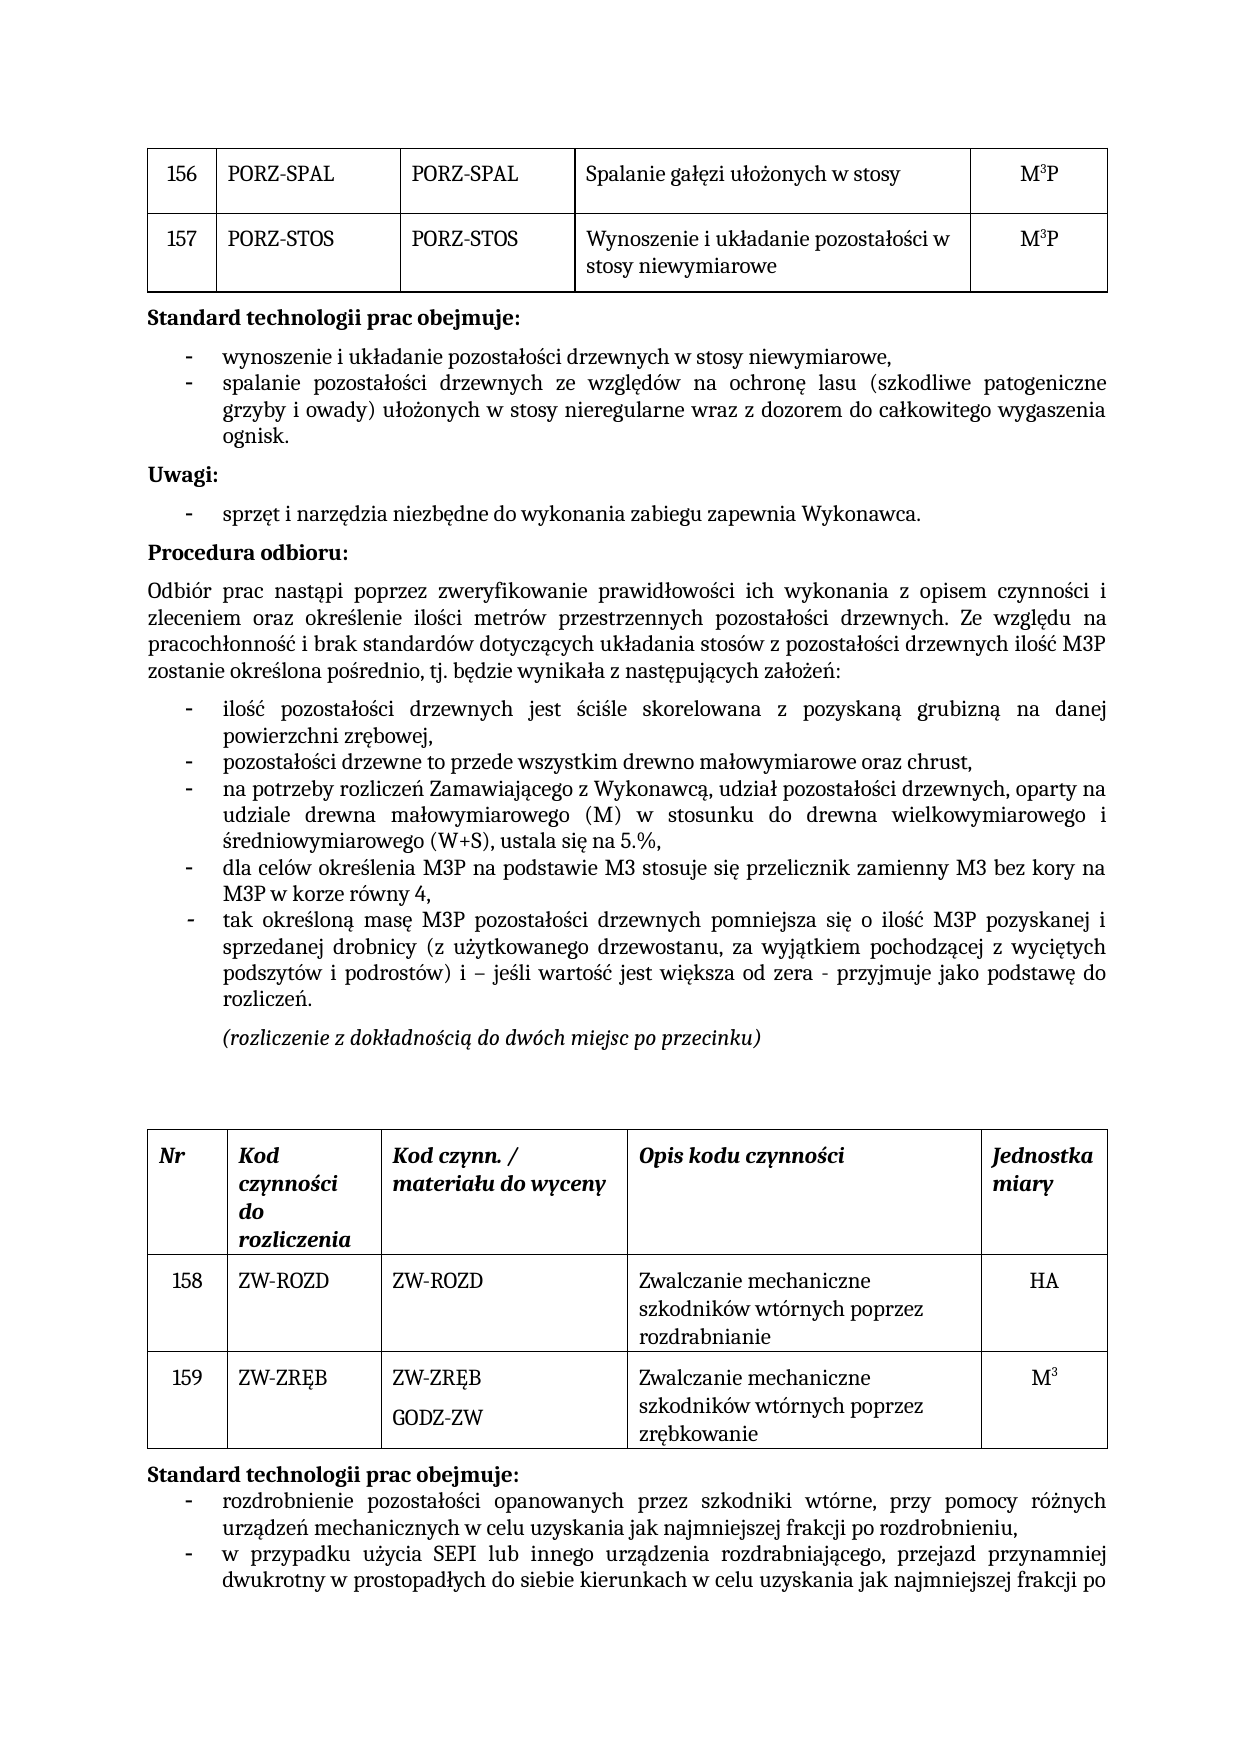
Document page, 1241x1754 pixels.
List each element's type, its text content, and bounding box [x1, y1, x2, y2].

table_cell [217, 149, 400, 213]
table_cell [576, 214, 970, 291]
list pozostałości drzewne to przede wszystkim drewno małowymiarowe oraz chrust, [185, 749, 1107, 775]
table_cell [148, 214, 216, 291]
text Standard technologii prac obejmuje: [148, 1462, 1107, 1488]
text Uwagi: [148, 462, 1107, 488]
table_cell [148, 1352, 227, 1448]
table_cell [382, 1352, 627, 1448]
list sprzęt i narzędzia niezbędne do wykonania zabiegu zapewnia Wykonawca. [185, 501, 1107, 527]
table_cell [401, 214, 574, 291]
list ilość pozostałości drzewnych jest ściśle skorelowana z pozyskaną grubizną na danej powierzchni zrębowej, [185, 696, 1107, 749]
list wynoszenie i układanie pozostałości drzewnych w stosy niewymiarowe, [185, 344, 1107, 370]
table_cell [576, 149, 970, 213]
text (rozliczenie z dokładnością do dwóch miejsc po przecinku) [148, 1025, 1107, 1051]
list dla celów określenia M3P na podstawie M3 stosuje się przelicznik zamienny M3 bez kory na M3P w korze równy 4, [185, 854, 1107, 907]
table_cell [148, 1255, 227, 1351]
text Procedura odbioru: [148, 539, 1107, 566]
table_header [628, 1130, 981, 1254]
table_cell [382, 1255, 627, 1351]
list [185, 1541, 1107, 1593]
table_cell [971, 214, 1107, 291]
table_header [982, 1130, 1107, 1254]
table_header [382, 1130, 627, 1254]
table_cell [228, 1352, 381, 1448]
list na potrzeby rozliczeń Zamawiającego z Wykonawcą, udział pozostałości drzewnych, oparty na udziale drewna małowymiarowego (M) w stosunku do drewna wielkowymiarowego i średniowymiarowego (W+S), ustala się na 5.%, [185, 775, 1107, 854]
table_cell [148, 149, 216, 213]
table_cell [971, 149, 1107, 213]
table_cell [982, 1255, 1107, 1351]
text Odbiór prac nastąpi poprzez zweryfikowanie prawidłowości ich wykonania z opisem czynności i zleceniem oraz określenie ilości metrów przestrzennych pozostałości drzewnych. Ze względu na pracochłonność i brak standardów dotyczących układania stosów z pozostałości drzewnych ilość M3P zostanie określona pośrednio, tj. będzie wynikała z następujących założeń: [148, 578, 1107, 684]
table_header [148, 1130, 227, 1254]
text Standard technologii prac obejmuje: [148, 305, 1107, 331]
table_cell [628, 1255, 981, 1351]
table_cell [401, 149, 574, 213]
list tak określoną masę M3P pozostałości drzewnych pomniejsza się o ilość M3P pozyskanej i sprzedanej drobnicy (z użytkowanego drzewostanu, za wyjątkiem pochodzącej z wyciętych podszytów i podrostów) i – jeśli wartość jest większa od zera - przyjmuje jako podstawę do rozliczeń. [185, 907, 1107, 1012]
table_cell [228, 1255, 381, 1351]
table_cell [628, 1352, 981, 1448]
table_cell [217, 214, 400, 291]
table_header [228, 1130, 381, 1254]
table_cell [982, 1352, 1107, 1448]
list rozdrobnienie pozostałości opanowanych przez szkodniki wtórne, przy pomocy różnych urządzeń mechanicznych w celu uzyskania jak najmniejszej frakcji po rozdrobnieniu, [185, 1488, 1107, 1541]
list spalanie pozostałości drzewnych ze względów na ochronę lasu (szkodliwe patogeniczne grzyby i owady) ułożonych w stosy nieregularne wraz z dozorem do całkowitego wygaszenia ognisk. [185, 370, 1107, 449]
